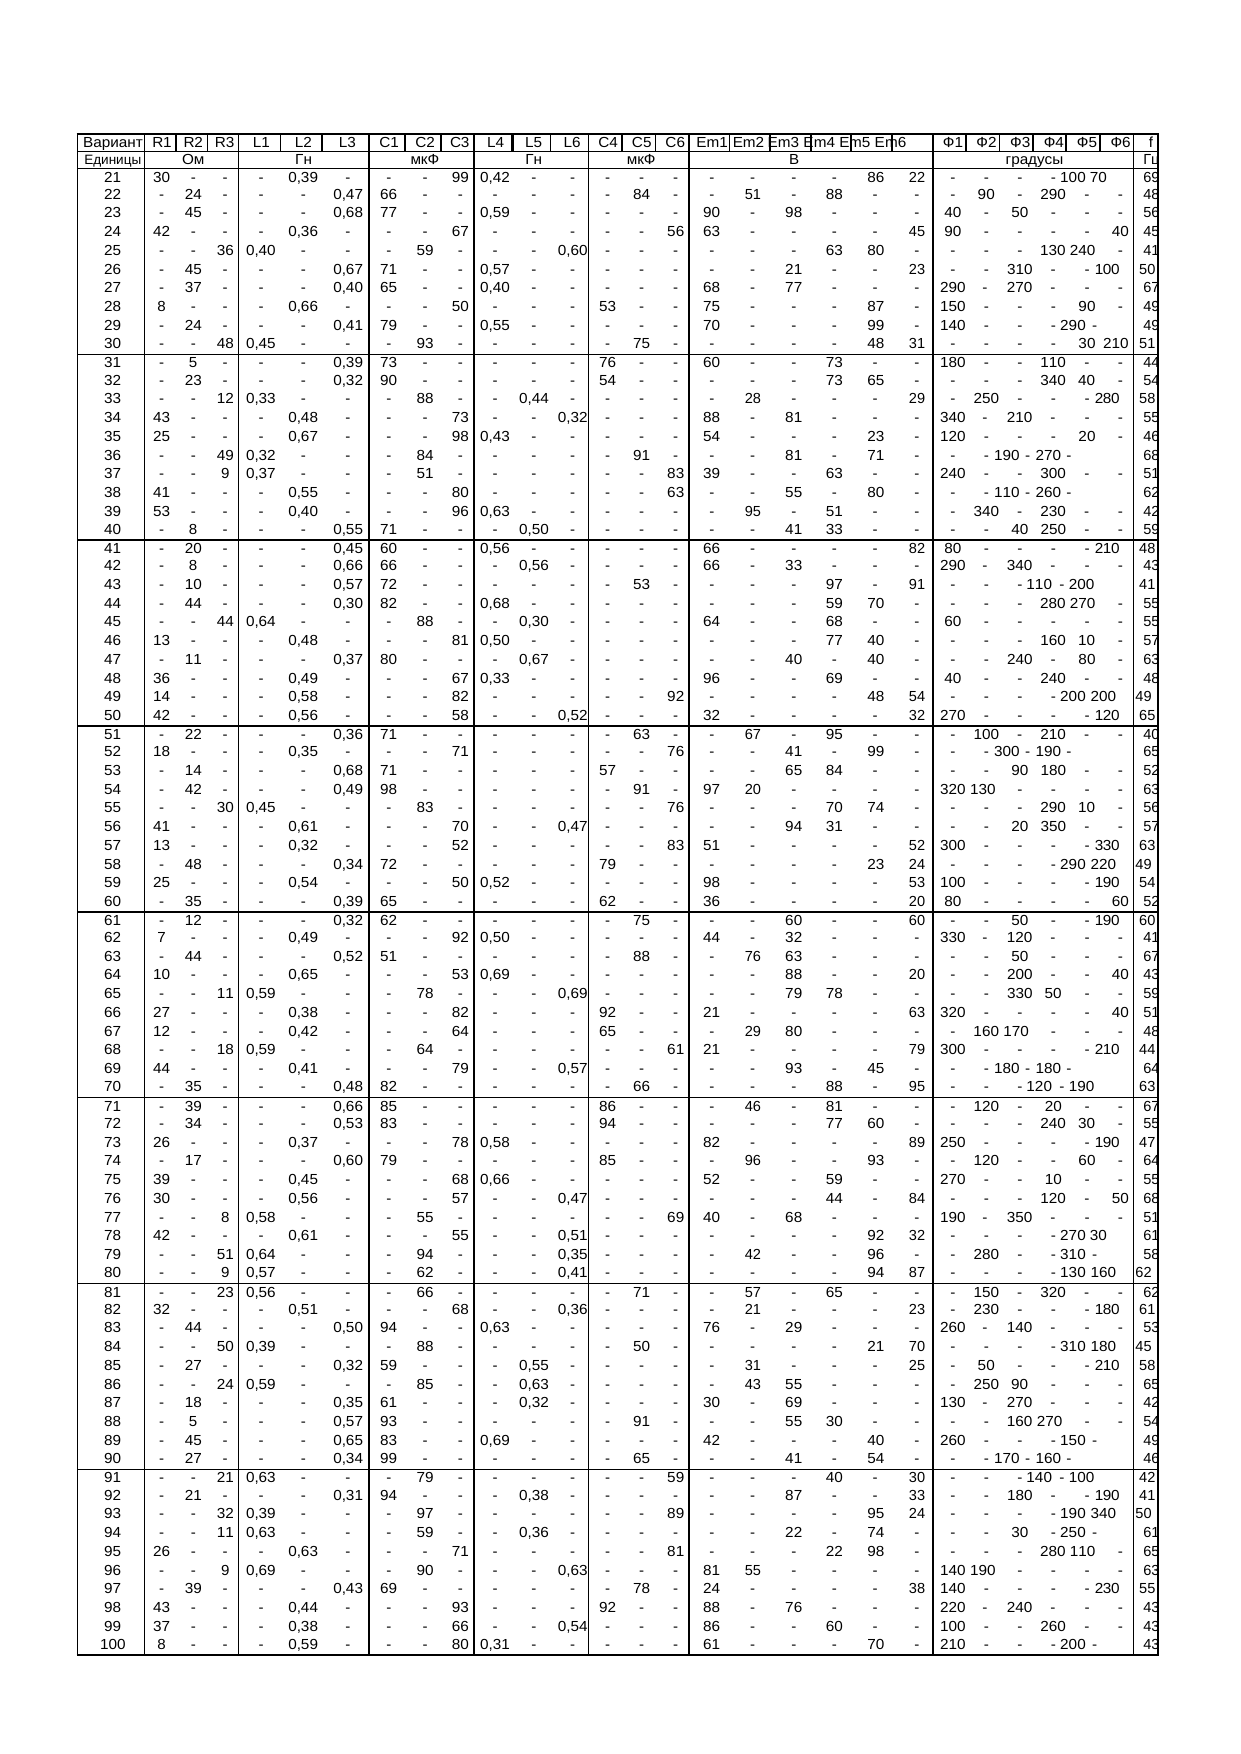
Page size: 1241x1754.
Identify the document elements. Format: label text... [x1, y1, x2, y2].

table_cell - [176, 169, 207, 186]
table_cell - [207, 781, 238, 799]
table_cell 72 [370, 576, 405, 595]
table_cell - [655, 1451, 688, 1468]
table_cell 93 [78, 1505, 144, 1524]
table_cell 21 [690, 1004, 729, 1023]
table_cell - [851, 1376, 892, 1394]
table_cell 0,55 [322, 521, 368, 539]
table_cell - [851, 670, 892, 688]
table_cell 42 [1134, 1395, 1157, 1413]
table_cell - [405, 1301, 441, 1319]
table_cell - [690, 595, 729, 613]
table_cell - [589, 409, 622, 428]
table_cell - [892, 948, 932, 967]
table_cell 55 [770, 1413, 811, 1432]
table_cell - 120 - - 60 - [934, 1153, 1133, 1171]
table_cell - [176, 874, 207, 893]
table_cell - [370, 223, 405, 242]
table_cell 12 [145, 1023, 176, 1042]
table_cell - [729, 1338, 770, 1357]
table_cell - [207, 1060, 238, 1079]
table_cell 85 [589, 1153, 622, 1171]
table_cell - [892, 1060, 932, 1079]
table_cell 54 [851, 1451, 892, 1468]
table_cell 55 [1134, 595, 1157, 613]
table_cell - [811, 298, 851, 317]
table_cell 32 [78, 371, 144, 390]
table_cell 51 [811, 503, 851, 521]
table_cell - [475, 576, 512, 595]
table_cell 23 [851, 856, 892, 874]
table_cell - [622, 1301, 655, 1319]
table_cell - [729, 1432, 770, 1451]
table_cell 0,63 [239, 1470, 280, 1487]
table_cell - - 200 - - 40 [934, 967, 1133, 985]
table_cell - [811, 781, 851, 799]
table_cell 73 [441, 409, 473, 428]
table_cell - [145, 1320, 176, 1338]
table_cell - [441, 1432, 473, 1451]
table_cell 0,59 [239, 985, 280, 1004]
table_cell - [770, 856, 811, 874]
table_cell - [622, 371, 655, 390]
table_cell - [892, 1171, 932, 1190]
table_cell - [441, 465, 473, 484]
table_cell - [370, 503, 405, 521]
table_cell 0,52 [475, 874, 512, 893]
table_cell 70 [811, 799, 851, 818]
table_cell - [207, 1079, 238, 1097]
table_cell 27 [176, 1357, 207, 1376]
table_cell 0,59 [239, 1042, 280, 1060]
table_cell - [589, 503, 622, 521]
table_cell 63 [690, 223, 729, 242]
table_cell - [690, 1246, 729, 1265]
table_cell - [513, 1451, 551, 1468]
table_cell - [551, 1171, 588, 1190]
table_cell - [655, 893, 688, 911]
table_cell - [892, 557, 932, 576]
table_cell - [322, 1338, 368, 1357]
table_cell 42 [690, 1432, 729, 1451]
table_cell - [729, 1228, 770, 1246]
table_cell 79 [405, 1470, 441, 1487]
table_cell - [690, 186, 729, 204]
table_cell - [145, 762, 176, 781]
table_cell - [811, 1505, 851, 1524]
table_cell - [322, 446, 368, 465]
table_cell - [145, 1042, 176, 1060]
table_cell 71 [622, 1284, 655, 1301]
table_cell - [589, 204, 622, 223]
table_cell - [851, 762, 892, 781]
table_cell 0,55 [513, 1357, 551, 1376]
table_cell - [322, 837, 368, 856]
table_cell - [441, 541, 473, 557]
table_cell - [811, 279, 851, 298]
table_cell 43 [78, 576, 144, 595]
table_cell - [770, 837, 811, 856]
table_cell - [322, 614, 368, 632]
table_cell - [280, 541, 322, 557]
table_cell - [513, 1115, 551, 1134]
table_cell - [441, 1487, 473, 1505]
table_cell - [513, 371, 551, 390]
table_cell - [475, 355, 512, 371]
table_cell 61 [1134, 1301, 1157, 1319]
table_cell - [622, 799, 655, 818]
table_cell - [322, 1209, 368, 1227]
table_cell - [589, 186, 622, 204]
table_cell - [280, 1284, 322, 1301]
table_cell 98 [441, 428, 473, 446]
table_cell - [280, 614, 322, 632]
table_cell 84 [811, 762, 851, 781]
table_cell - [551, 670, 588, 688]
table_cell 0,68 [322, 204, 368, 223]
table_cell 77 [370, 204, 405, 223]
table_cell - [145, 1432, 176, 1451]
table_cell 88 [78, 1413, 144, 1432]
table_cell 9 [207, 465, 238, 484]
table_cell - [892, 781, 932, 799]
table_cell 0,44 [513, 390, 551, 409]
table_cell - [811, 1301, 851, 1319]
table_cell - [892, 727, 932, 743]
table_cell 79 [770, 985, 811, 1004]
table_cell 260 - - - 150 - [934, 1432, 1133, 1451]
table_cell - [811, 1134, 851, 1152]
table_cell - [322, 409, 368, 428]
table_cell 82 [441, 1004, 473, 1023]
table_cell - [851, 707, 892, 725]
table_cell - [655, 521, 688, 539]
table_cell 40 [770, 651, 811, 670]
table_cell - [280, 651, 322, 670]
table_cell 57 [729, 1284, 770, 1301]
table_cell 59 [370, 1357, 405, 1376]
table_cell - [145, 336, 176, 353]
table_cell - [475, 390, 512, 409]
table_cell 97 [811, 576, 851, 595]
table_cell - [441, 521, 473, 539]
table_cell 59 [1134, 985, 1157, 1004]
table_cell - 160 170 - - - [934, 1023, 1133, 1042]
table_cell 270 - - - - 120 [934, 707, 1133, 725]
table_cell - [475, 799, 512, 818]
table_cell - [145, 1395, 176, 1413]
table_cell 24 [176, 186, 207, 204]
table_cell 0,59 [239, 1376, 280, 1394]
table_cell - [655, 317, 688, 336]
table_cell 44 [1134, 355, 1157, 371]
table_cell 98 [690, 874, 729, 893]
table_cell 43 [1134, 967, 1157, 985]
table_cell - [655, 1265, 688, 1283]
table_cell 49 [1134, 856, 1157, 874]
table_cell - [405, 355, 441, 371]
table_cell - [811, 1004, 851, 1023]
table_cell - [176, 1228, 207, 1246]
table_cell - [551, 503, 588, 521]
table_cell - [322, 1171, 368, 1190]
table_cell - [622, 670, 655, 688]
table_cell - [145, 279, 176, 298]
table_cell 66 [690, 541, 729, 557]
table_cell - [892, 818, 932, 837]
table_cell - [551, 484, 588, 503]
table_cell 54 [78, 781, 144, 799]
table_cell - [655, 409, 688, 428]
table_cell 33 [78, 390, 144, 409]
table_cell 47 [1134, 1134, 1157, 1152]
table_cell - [729, 169, 770, 186]
table_cell 82 [78, 1301, 144, 1319]
table_cell - [207, 204, 238, 223]
table_cell - [655, 541, 688, 557]
table_cell - [239, 576, 280, 595]
table_cell - [370, 929, 405, 948]
table_cell 60 [892, 913, 932, 929]
table_cell - [405, 1134, 441, 1152]
table_cell 25 [78, 242, 144, 261]
table_cell 36 [690, 893, 729, 911]
table_cell Гн [475, 152, 588, 168]
table_cell - [405, 1413, 441, 1432]
table_cell 63 [78, 948, 144, 967]
table_cell - [370, 707, 405, 725]
table_cell - [551, 743, 588, 762]
table_cell - [851, 727, 892, 743]
table_cell - [589, 1079, 622, 1097]
table_cell 55 [770, 484, 811, 503]
table_cell - [370, 799, 405, 818]
table_cell - [405, 557, 441, 576]
table_cell - [892, 503, 932, 521]
table_cell 63 [1134, 1079, 1157, 1097]
table_cell - [811, 484, 851, 503]
table_cell - [239, 874, 280, 893]
table_cell 64 [78, 967, 144, 985]
table_cell - [145, 1505, 176, 1524]
table_cell - [690, 1376, 729, 1394]
table_cell 99 [851, 743, 892, 762]
table_cell - [176, 967, 207, 985]
table_header Ф4 [1034, 135, 1065, 151]
table_cell 0,57 [475, 261, 512, 279]
table_cell - [892, 484, 932, 503]
table_cell - [441, 1395, 473, 1413]
table_cell 0,42 [475, 169, 512, 186]
table_cell - [513, 1023, 551, 1042]
table_cell 0,37 [322, 651, 368, 670]
table_cell - [770, 670, 811, 688]
table_cell 47 [78, 651, 144, 670]
table_cell 37 [176, 279, 207, 298]
table_cell - [690, 1079, 729, 1097]
table_cell - [622, 967, 655, 985]
table_cell - [589, 390, 622, 409]
table_cell градусы [934, 152, 1133, 168]
table_cell 67 [1134, 1098, 1157, 1115]
table_cell - [370, 1134, 405, 1152]
table_cell 0,63 [513, 1376, 551, 1394]
table_cell - [655, 874, 688, 893]
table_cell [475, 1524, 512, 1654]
table_cell - [811, 1320, 851, 1338]
table_cell - [405, 670, 441, 688]
table_cell - [589, 1190, 622, 1209]
table_cell - [655, 856, 688, 874]
table_cell 0,63 [475, 1320, 512, 1338]
table_cell - [770, 1265, 811, 1283]
table_cell - [622, 1134, 655, 1152]
table_cell 0,54 [280, 874, 322, 893]
table_cell - [551, 1395, 588, 1413]
table_cell - [851, 913, 892, 929]
table_cell 83 [655, 837, 688, 856]
table_cell 41 [78, 541, 144, 557]
table_cell - [851, 1320, 892, 1338]
table_cell - [322, 985, 368, 1004]
table_cell - [239, 1004, 280, 1023]
table_cell - 150 - 320 - - [934, 1284, 1133, 1301]
table_cell - [811, 336, 851, 353]
table_cell 83 [405, 799, 441, 818]
table_cell - [892, 651, 932, 670]
table_cell - [441, 1079, 473, 1097]
table_cell - [690, 856, 729, 874]
table_cell - [622, 557, 655, 576]
table_cell - [729, 261, 770, 279]
table_cell - [551, 317, 588, 336]
table_cell - [892, 1153, 932, 1171]
table_cell - [405, 595, 441, 613]
table_cell 0,55 [475, 317, 512, 336]
table_cell - [405, 1320, 441, 1338]
table_cell - [475, 186, 512, 204]
table_cell - [589, 541, 622, 557]
table_cell 0,39 [280, 169, 322, 186]
table_cell - [441, 985, 473, 1004]
table_cell - [551, 948, 588, 967]
table_cell 73 [78, 1134, 144, 1152]
table_cell 0,61 [280, 818, 322, 837]
table_cell 75 [78, 1171, 144, 1190]
table_cell - [851, 541, 892, 557]
table_cell - [655, 1376, 688, 1394]
table_cell 45 [176, 261, 207, 279]
table_cell - 280 - - 310 - [934, 1246, 1133, 1265]
table_cell - [622, 1171, 655, 1190]
table_cell - [145, 948, 176, 967]
table_cell - [370, 632, 405, 651]
table_cell 44 [207, 614, 238, 632]
table_cell - [322, 874, 368, 893]
table_cell 65 [1134, 1376, 1157, 1394]
table_cell 54 [1134, 874, 1157, 893]
table_cell 44 [78, 595, 144, 613]
table_cell - [770, 1284, 811, 1301]
table_cell - [729, 446, 770, 465]
table_cell - [513, 762, 551, 781]
table_cell - [176, 929, 207, 948]
table_cell 40 - 50 - - - [934, 204, 1133, 223]
table_cell - [655, 261, 688, 279]
table_cell - [280, 1338, 322, 1357]
table_cell - [729, 336, 770, 353]
table_cell - [475, 1190, 512, 1209]
table_cell 54 [892, 689, 932, 707]
table_cell - [655, 1079, 688, 1097]
table_cell 62 [405, 1265, 441, 1283]
table_cell - [551, 856, 588, 874]
table_cell - [770, 1246, 811, 1265]
table_cell - [145, 521, 176, 539]
table_cell - [207, 557, 238, 576]
table_cell - [441, 242, 473, 261]
table_cell 0,37 [239, 465, 280, 484]
table_cell - [239, 279, 280, 298]
table_cell - [589, 913, 622, 929]
table_cell - [475, 1060, 512, 1079]
table_cell 44 [145, 1060, 176, 1079]
table_cell - [145, 390, 176, 409]
table_cell 30 [145, 1190, 176, 1209]
table_cell 8 [145, 298, 176, 317]
table_cell - - 330 50 - - [934, 985, 1133, 1004]
table_cell - [690, 503, 729, 521]
table_cell - [811, 689, 851, 707]
table_cell 30 [207, 799, 238, 818]
table_cell - 250 90 - - - [934, 1376, 1133, 1394]
table_cell - [655, 576, 688, 595]
table_cell - [176, 1284, 207, 1301]
table_cell - [551, 465, 588, 484]
table_cell - [655, 503, 688, 521]
table_cell - [589, 242, 622, 261]
table_cell 98 [370, 781, 405, 799]
table_cell 0,32 [322, 1357, 368, 1376]
table_cell - [475, 1451, 512, 1468]
table_cell 55 [1134, 409, 1157, 428]
table_cell 94 [405, 1246, 441, 1265]
table_cell 48 [851, 689, 892, 707]
table_cell 18 [207, 1042, 238, 1060]
table_cell - [551, 799, 588, 818]
table_cell - [811, 541, 851, 557]
table_cell 0,47 [551, 1190, 588, 1209]
table_cell - [513, 1505, 551, 1524]
table_cell - [655, 242, 688, 261]
table_cell 93 [370, 1413, 405, 1432]
table_cell 57 [589, 762, 622, 781]
table_cell - [239, 1320, 280, 1338]
table_cell 240 - - 300 - - [934, 465, 1133, 484]
table_cell - [622, 298, 655, 317]
table_cell 0,34 [322, 856, 368, 874]
table_cell 58 [1134, 390, 1157, 409]
table_cell 75 [690, 298, 729, 317]
table_cell - [207, 1098, 238, 1115]
table_cell - [589, 632, 622, 651]
table_cell - [207, 929, 238, 948]
table_cell 0,45 [239, 799, 280, 818]
table_cell - [690, 913, 729, 929]
table_cell - [405, 261, 441, 279]
table_cell - [892, 614, 932, 632]
table_cell 68 [770, 1209, 811, 1227]
table_cell 68 [441, 1171, 473, 1190]
table_cell 92 [78, 1487, 144, 1505]
table_cell - - 180 - - 190 [934, 1487, 1133, 1505]
table_cell - [729, 1209, 770, 1227]
table_cell - [551, 1487, 588, 1505]
table_cell - [370, 428, 405, 446]
table_cell - [207, 967, 238, 985]
table_cell - [176, 1246, 207, 1265]
table_cell - [176, 1004, 207, 1023]
table_cell - [322, 298, 368, 317]
table_cell 23 [78, 204, 144, 223]
table_cell - [239, 670, 280, 688]
table_cell - [729, 576, 770, 595]
table_cell - [851, 465, 892, 484]
table_cell - [405, 1098, 441, 1115]
table_cell - [441, 1042, 473, 1060]
table_cell - [589, 727, 622, 743]
table_cell - - 180 - 180 - [934, 1060, 1133, 1079]
table_cell - [280, 1413, 322, 1432]
table_cell - [475, 1376, 512, 1394]
table_cell - [589, 261, 622, 279]
table_cell - [551, 371, 588, 390]
table_cell - [176, 818, 207, 837]
table_cell 37 [78, 465, 144, 484]
table_cell - [655, 1413, 688, 1432]
table_cell - [622, 632, 655, 651]
table_cell 44 [811, 1190, 851, 1209]
table_cell - - - - 30 210 [934, 336, 1133, 353]
table_cell 0,66 [322, 1098, 368, 1115]
table_cell 24 [892, 1505, 932, 1524]
table_cell 76 [729, 948, 770, 967]
table_cell - [622, 204, 655, 223]
table_cell - [207, 651, 238, 670]
table_cell - [475, 856, 512, 874]
table_cell 54 [690, 428, 729, 446]
table_cell - - 310 - - 100 [934, 261, 1133, 279]
table_cell - [475, 484, 512, 503]
table_cell 65 [370, 279, 405, 298]
table_cell 58 [1134, 1246, 1157, 1265]
table_cell 62 [78, 929, 144, 948]
table_cell - [207, 521, 238, 539]
table_cell 83 [655, 465, 688, 484]
table_cell 68 [441, 1301, 473, 1319]
table_cell - [513, 223, 551, 242]
table_header Вариант [78, 135, 144, 151]
table_cell - [851, 1004, 892, 1023]
table_cell 63 [770, 948, 811, 967]
table_cell 93 [770, 1060, 811, 1079]
table_cell - [851, 818, 892, 837]
table_cell - [551, 1470, 588, 1487]
table_cell - - - - 310 180 [934, 1338, 1133, 1357]
table_header Ф6 [1101, 135, 1133, 151]
table_cell - [239, 913, 280, 929]
table_cell Ом [145, 152, 238, 168]
table_cell 340 - 210 - - - [934, 409, 1133, 428]
table_cell 50 [207, 1338, 238, 1357]
table_cell - [551, 1505, 588, 1524]
table_cell 67 [441, 223, 473, 242]
table_cell - 120 - 20 - - [934, 1098, 1133, 1115]
table_cell - [370, 409, 405, 428]
table_header m4 E [812, 135, 850, 151]
table_cell - [475, 837, 512, 856]
table_cell - [207, 762, 238, 781]
table_cell 21 [770, 261, 811, 279]
table_cell - 250 - - - 280 [934, 390, 1133, 409]
table_cell - [322, 632, 368, 651]
table_cell - [145, 1487, 176, 1505]
table_cell - [475, 893, 512, 911]
table_cell - [655, 1338, 688, 1357]
table_cell - [690, 1023, 729, 1042]
table_cell 71 [370, 727, 405, 743]
table_cell 18 [145, 743, 176, 762]
table_cell - [405, 1190, 441, 1209]
table_cell - [513, 818, 551, 837]
table_cell 71 [370, 762, 405, 781]
table_cell - [441, 727, 473, 743]
table_cell 64 [441, 1023, 473, 1042]
table_cell - [690, 1265, 729, 1283]
table_cell 80 - - - - 60 [934, 893, 1133, 911]
table_cell - [655, 929, 688, 948]
table_cell 63 [892, 1004, 932, 1023]
table_cell 0,41 [280, 1060, 322, 1079]
table_cell - [892, 595, 932, 613]
table_cell - [770, 1228, 811, 1246]
table_cell - 100 - 210 - - [934, 727, 1133, 743]
table_cell - [770, 371, 811, 390]
table_cell - [589, 223, 622, 242]
table_cell - [770, 428, 811, 446]
table_cell - [322, 743, 368, 762]
table_cell - [239, 371, 280, 390]
table_cell 0,65 [322, 1432, 368, 1451]
table_cell - [207, 1451, 238, 1468]
table_cell - [770, 689, 811, 707]
table_cell - [811, 223, 851, 242]
table_cell - - - 140 - 100 [934, 1470, 1133, 1487]
table_cell 39 [176, 1098, 207, 1115]
table_cell - [207, 856, 238, 874]
table_cell - [589, 689, 622, 707]
table_cell - - - - 190 340 [934, 1505, 1133, 1524]
table_cell - [176, 503, 207, 521]
table_cell - [441, 1338, 473, 1357]
table_header Em1 [690, 135, 729, 151]
table_cell - [770, 465, 811, 484]
table_cell - [770, 1190, 811, 1209]
table_cell - [811, 446, 851, 465]
table_cell - [622, 1023, 655, 1042]
table_cell 80 [441, 484, 473, 503]
table_cell - [622, 1376, 655, 1394]
table_cell - [851, 985, 892, 1004]
table_header C2 [406, 135, 440, 151]
table_cell - [280, 279, 322, 298]
table_cell 41 [770, 521, 811, 539]
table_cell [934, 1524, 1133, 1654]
table_cell 57 [441, 1190, 473, 1209]
table_cell - [892, 1451, 932, 1468]
table_cell - [770, 893, 811, 911]
table_cell 50 [78, 707, 144, 725]
table_cell 60 [370, 541, 405, 557]
table_cell - [145, 1153, 176, 1171]
table_cell 0,58 [280, 689, 322, 707]
table_cell 50 [622, 1338, 655, 1357]
table_cell 52 [441, 837, 473, 856]
table_cell - [892, 1432, 932, 1451]
table_cell 45 [1134, 1338, 1157, 1357]
table_cell 23 [892, 1301, 932, 1319]
table_cell 80 [851, 242, 892, 261]
table_cell - [551, 929, 588, 948]
table_cell - [729, 818, 770, 837]
table_cell - [770, 1432, 811, 1451]
table_cell - [770, 576, 811, 595]
table_cell 40 [78, 521, 144, 539]
table_cell - [441, 1505, 473, 1524]
table_cell 290 - 340 - - - [934, 557, 1133, 576]
table_cell 29 [892, 390, 932, 409]
table_cell - [811, 913, 851, 929]
table_cell 58 [78, 856, 144, 874]
table_cell 20 [892, 893, 932, 911]
table_cell 50 [1134, 261, 1157, 279]
table_cell - [322, 670, 368, 688]
table_cell - [770, 727, 811, 743]
table_cell 78 [405, 985, 441, 1004]
table_cell - [176, 428, 207, 446]
table_cell 63 [1134, 781, 1157, 799]
table_cell - [145, 799, 176, 818]
table_cell Единицы [78, 152, 144, 168]
table_cell 0,32 [513, 1395, 551, 1413]
table_cell - [729, 1190, 770, 1209]
table_cell 21 [176, 1487, 207, 1505]
table_cell - [475, 1079, 512, 1097]
table_cell 53 [1134, 1320, 1157, 1338]
table_cell - [551, 1320, 588, 1338]
table_cell - [811, 651, 851, 670]
table_cell - [729, 484, 770, 503]
table_cell 79 [370, 1153, 405, 1171]
table_cell - [207, 541, 238, 557]
table_cell - [207, 837, 238, 856]
table_cell - [370, 1284, 405, 1301]
table_cell - [207, 409, 238, 428]
table_cell - [622, 521, 655, 539]
table_cell - [370, 1004, 405, 1023]
table_cell - [851, 1487, 892, 1505]
table_cell - [811, 1357, 851, 1376]
table_cell - [851, 186, 892, 204]
table_cell - [441, 186, 473, 204]
table_cell - [280, 355, 322, 371]
table_cell - [176, 1301, 207, 1319]
table_cell 59 [811, 1171, 851, 1190]
table_cell - [405, 1357, 441, 1376]
table_cell 90 [78, 1451, 144, 1468]
table_cell - [207, 1320, 238, 1338]
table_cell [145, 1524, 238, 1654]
table_cell 76 [655, 743, 688, 762]
table_cell - [145, 1413, 176, 1432]
table_cell - [729, 762, 770, 781]
table_cell - [176, 670, 207, 688]
table_cell - [145, 317, 176, 336]
table_cell 30 [892, 1470, 932, 1487]
table_cell - [811, 1060, 851, 1079]
table_cell 75 [622, 913, 655, 929]
table_cell - [690, 484, 729, 503]
table_cell 40 [851, 1432, 892, 1451]
table_cell - [280, 1320, 322, 1338]
table_cell - [690, 1060, 729, 1079]
table_cell 88 [770, 967, 811, 985]
table_cell - [851, 614, 892, 632]
table_cell - [729, 913, 770, 929]
table_cell - [441, 1320, 473, 1338]
table_cell 77 [811, 632, 851, 651]
table_cell - [770, 1153, 811, 1171]
table_cell - [851, 1357, 892, 1376]
table_cell - [370, 1228, 405, 1246]
table_cell - [622, 1098, 655, 1115]
table_cell - [176, 985, 207, 1004]
table_cell - [622, 1505, 655, 1524]
table_cell 0,32 [322, 913, 368, 929]
table_cell - [851, 503, 892, 521]
table_cell 7 [145, 929, 176, 948]
table_cell - [589, 1487, 622, 1505]
table_cell - [729, 371, 770, 390]
table_cell - [690, 632, 729, 651]
table_cell 71 [78, 1098, 144, 1115]
table_cell - [851, 893, 892, 911]
table_cell - [280, 261, 322, 279]
table_cell - [370, 1209, 405, 1227]
table_cell 0,56 [513, 557, 551, 576]
table_cell - [513, 1413, 551, 1432]
table_cell 49 [78, 689, 144, 707]
table_cell 46 [1134, 428, 1157, 446]
table_cell 62 [1134, 484, 1157, 503]
table_cell 0,32 [239, 446, 280, 465]
table_cell 0,39 [239, 1338, 280, 1357]
table_cell - [145, 893, 176, 911]
table_cell - [690, 336, 729, 353]
table_cell 66 [405, 1284, 441, 1301]
table_cell - [280, 390, 322, 409]
table_cell - [207, 1153, 238, 1171]
table_cell 60 [1134, 913, 1157, 929]
table_cell - [280, 465, 322, 484]
table_cell 83 [370, 1115, 405, 1134]
table_cell 0,36 [322, 727, 368, 743]
table_cell - [441, 279, 473, 298]
table_cell 66 [78, 1004, 144, 1023]
table_cell - [811, 317, 851, 336]
table_cell - [405, 929, 441, 948]
table_cell - [405, 521, 441, 539]
table_cell 0,69 [551, 985, 588, 1004]
table_cell - [892, 929, 932, 948]
table_cell 30 [811, 1413, 851, 1432]
table_cell 0,68 [475, 595, 512, 613]
table_cell - [622, 279, 655, 298]
table_cell - [729, 985, 770, 1004]
table_cell - [655, 1023, 688, 1042]
table_cell - [239, 1413, 280, 1432]
table_cell 51 [405, 465, 441, 484]
table_cell - [441, 1357, 473, 1376]
table_cell - [475, 913, 512, 929]
table_cell 8 [207, 1209, 238, 1227]
table_cell - [811, 1023, 851, 1042]
table_cell - [145, 1209, 176, 1227]
table_cell - [145, 1098, 176, 1115]
table_cell - [851, 1190, 892, 1209]
table_cell - [280, 1470, 322, 1487]
table_cell 45 [1134, 223, 1157, 242]
table_cell - [770, 390, 811, 409]
table_cell - [811, 948, 851, 967]
table_cell - [475, 1004, 512, 1023]
table_cell - [441, 893, 473, 911]
table_cell 85 [78, 1357, 144, 1376]
table_cell - [176, 409, 207, 428]
table_cell - [405, 1153, 441, 1171]
table_cell - [441, 1209, 473, 1227]
table_cell 0,32 [280, 837, 322, 856]
table_cell - [176, 1134, 207, 1152]
table_cell - [655, 1228, 688, 1246]
table_cell 32 [892, 707, 932, 725]
table_cell - [690, 1470, 729, 1487]
table_cell 51 [78, 727, 144, 743]
table_cell - [811, 837, 851, 856]
table_cell 14 [145, 689, 176, 707]
table_cell - [207, 1004, 238, 1023]
table_cell - [690, 1228, 729, 1246]
table_cell 30 [690, 1395, 729, 1413]
table_cell - [513, 186, 551, 204]
table_cell - [622, 874, 655, 893]
table_cell 50 [441, 298, 473, 317]
table_cell 52 [78, 743, 144, 762]
table_cell - [622, 1190, 655, 1209]
table_cell - [622, 837, 655, 856]
table_cell - [280, 371, 322, 390]
table_cell 0,56 [280, 1190, 322, 1209]
table_cell - [551, 967, 588, 985]
table_cell 73 [811, 355, 851, 371]
table_cell - [513, 242, 551, 261]
table_cell 99 [370, 1451, 405, 1468]
table_cell - [239, 837, 280, 856]
table_cell - [729, 1004, 770, 1023]
table_cell - [475, 409, 512, 428]
table_cell 29 [770, 1320, 811, 1338]
table_cell - [176, 1505, 207, 1524]
table_cell 0,47 [551, 818, 588, 837]
table_cell - [145, 446, 176, 465]
table_cell 0,66 [280, 298, 322, 317]
table_cell - [207, 632, 238, 651]
table_cell - [145, 355, 176, 371]
table_cell - [690, 261, 729, 279]
table_cell - [690, 1190, 729, 1209]
table_cell 40 [851, 632, 892, 651]
table_cell - [589, 929, 622, 948]
table_cell - [690, 799, 729, 818]
table_cell 81 [811, 1098, 851, 1115]
table_cell - [655, 1060, 688, 1079]
table_cell 42 [1134, 1470, 1157, 1487]
table_cell - [513, 1301, 551, 1319]
table_cell - [851, 1470, 892, 1487]
table_cell - [589, 985, 622, 1004]
table_cell - [322, 503, 368, 521]
table_cell - [207, 298, 238, 317]
table_cell 49 [207, 446, 238, 465]
table_cell 72 [78, 1115, 144, 1134]
table_cell - [145, 541, 176, 557]
table_cell - [370, 1338, 405, 1357]
table_cell - [239, 1451, 280, 1468]
table_cell - [239, 503, 280, 521]
table_cell - [207, 223, 238, 242]
table_cell - [851, 355, 892, 371]
table_cell 0,65 [280, 967, 322, 985]
table_cell 93 [405, 336, 441, 353]
table_cell - [513, 595, 551, 613]
table_cell 0,49 [322, 781, 368, 799]
table_cell - [655, 1134, 688, 1152]
table_cell - [770, 336, 811, 353]
table_cell - [207, 169, 238, 186]
table_cell - [513, 799, 551, 818]
table_cell - [892, 242, 932, 261]
table_cell - [622, 1432, 655, 1451]
table_cell - [405, 632, 441, 651]
table_cell 0,64 [239, 1246, 280, 1265]
table_cell - [176, 390, 207, 409]
table_cell - [892, 985, 932, 1004]
table_header Em3 E [771, 135, 810, 151]
table_cell - [207, 670, 238, 688]
table_cell 38 [78, 484, 144, 503]
table_cell 0,36 [280, 223, 322, 242]
table_cell 94 [78, 1524, 144, 1543]
table_cell 53 [892, 874, 932, 893]
table_cell 80 [851, 484, 892, 503]
table_cell - [207, 1171, 238, 1190]
table_cell 0,57 [239, 1265, 280, 1283]
table_cell 59 [78, 874, 144, 893]
table_cell 94 [851, 1265, 892, 1283]
table_cell 56 [78, 818, 144, 837]
table_cell - - - 120 - 190 [934, 1079, 1133, 1097]
table_cell - [655, 1357, 688, 1376]
table_cell - [239, 1487, 280, 1505]
table_header m5 E [852, 135, 891, 151]
table_cell - [207, 428, 238, 446]
table_cell - [322, 242, 368, 261]
table_cell - [622, 856, 655, 874]
table_cell - [441, 1284, 473, 1301]
table_cell - [551, 1432, 588, 1451]
table_cell - [551, 1376, 588, 1394]
table_cell - [280, 856, 322, 874]
table_cell - [729, 1470, 770, 1487]
table_cell - [811, 1432, 851, 1451]
table_cell - [176, 1470, 207, 1487]
table_cell - [589, 484, 622, 503]
table_cell - [475, 336, 512, 353]
table_cell - [551, 279, 588, 298]
table_cell - [851, 1171, 892, 1190]
table_cell - - - 120 - 50 [934, 1190, 1133, 1209]
table_cell 0,33 [239, 390, 280, 409]
table_cell - [441, 446, 473, 465]
table_cell - [207, 1395, 238, 1413]
table_cell 0,68 [322, 762, 368, 781]
table_cell - [239, 948, 280, 967]
table_cell - [405, 893, 441, 911]
table_cell - [770, 1079, 811, 1097]
table_cell 60 [770, 913, 811, 929]
table_cell 52 [690, 1171, 729, 1190]
table_cell 0,31 [322, 1487, 368, 1505]
table_cell 0,63 [475, 503, 512, 521]
table_cell 150 - - - 90 - [934, 298, 1133, 317]
table_cell - [513, 409, 551, 428]
table_cell - [589, 595, 622, 613]
table_cell - [655, 1246, 688, 1265]
table_cell - - 110 - 260 - [934, 484, 1133, 503]
table_cell 22 [78, 186, 144, 204]
table_cell 59 [405, 242, 441, 261]
table_header L6 [551, 135, 588, 151]
table_cell 23 [207, 1284, 238, 1301]
table_cell 46 [729, 1098, 770, 1115]
table_cell 60 - - - - - [934, 614, 1133, 632]
table_cell - [176, 799, 207, 818]
table_cell 80 [78, 1265, 144, 1283]
table_cell - [551, 762, 588, 781]
table_header C6 [656, 135, 688, 151]
table_cell 90 [370, 371, 405, 390]
table_cell - [441, 336, 473, 353]
table_cell - [405, 1023, 441, 1042]
table_cell - [655, 651, 688, 670]
table_cell - [770, 1115, 811, 1134]
table_cell - [280, 595, 322, 613]
table_cell - [690, 390, 729, 409]
table_cell - [405, 409, 441, 428]
table_cell - [811, 929, 851, 948]
table_cell - [690, 1284, 729, 1301]
table_cell - [405, 204, 441, 223]
table_cell 13 [145, 632, 176, 651]
table_cell 0,37 [280, 1134, 322, 1152]
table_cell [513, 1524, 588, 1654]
table_cell - [370, 1265, 405, 1283]
table_cell - [551, 632, 588, 651]
table_cell - [729, 967, 770, 985]
table_cell 0,41 [551, 1265, 588, 1283]
table_cell - [690, 967, 729, 985]
table_cell 95 [851, 1505, 892, 1524]
table_cell 42 [1134, 503, 1157, 521]
table_cell - [729, 223, 770, 242]
table_cell 23 [851, 428, 892, 446]
table_cell - [770, 186, 811, 204]
table_cell - [207, 355, 238, 371]
table_cell 0,61 [280, 1228, 322, 1246]
table_cell - [475, 1357, 512, 1376]
table_cell 0,35 [322, 1395, 368, 1413]
table_cell - [589, 1320, 622, 1338]
table_cell 55 [1134, 1171, 1157, 1190]
table_cell - [655, 1115, 688, 1134]
table_cell - [405, 727, 441, 743]
table_cell 21 [729, 1301, 770, 1319]
table_cell - [405, 856, 441, 874]
table_cell - [551, 1115, 588, 1134]
table_cell - [475, 446, 512, 465]
table_cell - [655, 390, 688, 409]
table_cell - [475, 1301, 512, 1319]
table_cell - [370, 465, 405, 484]
table_cell 45 [78, 614, 144, 632]
table_cell - [145, 856, 176, 874]
table_cell - [892, 186, 932, 204]
table_cell 93 [851, 1153, 892, 1171]
table_cell - [622, 223, 655, 242]
table_cell - [551, 1098, 588, 1115]
table_cell - [622, 261, 655, 279]
table_cell - [475, 465, 512, 484]
table_cell - [589, 1134, 622, 1152]
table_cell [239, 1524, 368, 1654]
table_cell 76 [655, 799, 688, 818]
table_cell - [239, 409, 280, 428]
table_cell 68 [690, 279, 729, 298]
table_cell 65 [851, 371, 892, 390]
table_cell 87 [851, 298, 892, 317]
table_cell - [405, 503, 441, 521]
table_cell - [892, 1284, 932, 1301]
table_cell - [370, 1023, 405, 1042]
table_cell 62 [589, 893, 622, 911]
table_cell 17 [176, 1153, 207, 1171]
table_cell 97 [405, 1505, 441, 1524]
table_cell - [475, 1338, 512, 1357]
table_cell - [892, 1246, 932, 1265]
table_cell - [851, 261, 892, 279]
table_cell - [370, 336, 405, 353]
table_cell - [811, 390, 851, 409]
table_cell 44 [1134, 1042, 1157, 1060]
table_cell 26 [145, 1134, 176, 1152]
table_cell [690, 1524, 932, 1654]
table_cell 96 [851, 1246, 892, 1265]
table_cell - [405, 689, 441, 707]
table_cell 69 [655, 1209, 688, 1227]
table_cell - [551, 541, 588, 557]
table_cell 0,51 [280, 1301, 322, 1319]
table_cell - - 20 350 - - [934, 818, 1133, 837]
table_cell - [551, 557, 588, 576]
table_cell - [280, 762, 322, 781]
table_cell 0,67 [513, 651, 551, 670]
table_cell - [207, 186, 238, 204]
table_cell 87 [892, 1265, 932, 1283]
table_cell 92 [851, 1228, 892, 1246]
table_cell - - 240 - 80 - [934, 651, 1133, 670]
table_cell - [851, 223, 892, 242]
table_cell 64 [1134, 1060, 1157, 1079]
table_cell 0,43 [475, 428, 512, 446]
table_cell - [811, 1338, 851, 1357]
table_cell - [851, 874, 892, 893]
table_cell - [441, 1098, 473, 1115]
table_cell - [207, 1487, 238, 1505]
table_cell - [729, 279, 770, 298]
table_cell 28 [78, 298, 144, 317]
table_cell - [589, 169, 622, 186]
table_cell - [589, 967, 622, 985]
table_cell - [729, 204, 770, 223]
table_cell 10 [145, 967, 176, 985]
table_cell - [655, 670, 688, 688]
table_cell - [280, 521, 322, 539]
table_cell - [622, 428, 655, 446]
table_header Ф2 [967, 135, 999, 151]
table_cell 33 [892, 1487, 932, 1505]
table_cell - [811, 1153, 851, 1171]
table_cell - [551, 595, 588, 613]
table_cell - [589, 446, 622, 465]
table_cell - [441, 1413, 473, 1432]
table_cell - [145, 1338, 176, 1357]
table_cell - [280, 1153, 322, 1171]
table_cell 51 [690, 837, 729, 856]
table_cell - [239, 1190, 280, 1209]
table_cell - [145, 1079, 176, 1097]
table_cell - [176, 242, 207, 261]
table_cell - [322, 428, 368, 446]
table_cell - [475, 1115, 512, 1134]
table_cell - [405, 743, 441, 762]
table_cell - [370, 670, 405, 688]
table_cell 48 [176, 856, 207, 874]
table_cell 48 [1134, 1023, 1157, 1042]
table_cell 55 [405, 1209, 441, 1227]
table_cell - [441, 913, 473, 929]
table_cell - [622, 1115, 655, 1134]
table_cell - [239, 1432, 280, 1451]
table_cell - [405, 576, 441, 595]
table_cell - [513, 967, 551, 985]
table_cell - [280, 1209, 322, 1227]
table_cell - [551, 355, 588, 371]
table_cell - [729, 465, 770, 484]
table_cell - [655, 279, 688, 298]
table_cell - [690, 689, 729, 707]
table_cell - [441, 371, 473, 390]
table_cell 42 [145, 1228, 176, 1246]
table_cell 0,40 [239, 242, 280, 261]
table_cell 65 [811, 1284, 851, 1301]
table_cell 33 [811, 521, 851, 539]
table_cell 64 [690, 614, 729, 632]
table_cell 61 [370, 1395, 405, 1413]
table_cell - [729, 670, 770, 688]
table_cell 0,56 [475, 541, 512, 557]
table_cell 23 [176, 371, 207, 390]
table_cell - [551, 781, 588, 799]
table_cell 66 [370, 186, 405, 204]
table_cell - [811, 557, 851, 576]
table_cell 10 [176, 576, 207, 595]
table_cell 99 [441, 169, 473, 186]
table_cell - [405, 837, 441, 856]
table_cell - [322, 689, 368, 707]
table_cell - [513, 336, 551, 353]
table_cell - [770, 632, 811, 651]
table_cell - [207, 1190, 238, 1209]
table_cell 65 [589, 1023, 622, 1042]
table_cell 63 [811, 465, 851, 484]
table_cell 40 [690, 1209, 729, 1227]
table_cell - [655, 1320, 688, 1338]
table_cell - [729, 1171, 770, 1190]
table_cell - [280, 1451, 322, 1468]
table_cell - [622, 1209, 655, 1227]
table_cell - [851, 1301, 892, 1319]
table_cell - [239, 298, 280, 317]
table_cell 62 [1134, 1284, 1157, 1301]
table_cell - [513, 1098, 551, 1115]
table_cell - [729, 1042, 770, 1060]
table_cell - [811, 409, 851, 428]
table_cell 49 [1134, 298, 1157, 317]
table_cell 62 [370, 913, 405, 929]
table_cell 51 [729, 186, 770, 204]
table_cell - [655, 1153, 688, 1171]
table_cell 67 [441, 670, 473, 688]
table_cell - [622, 929, 655, 948]
table_cell - [441, 355, 473, 371]
table_cell - [405, 1079, 441, 1097]
table_cell 55 [1134, 614, 1157, 632]
table_cell - [589, 1301, 622, 1319]
table_cell - [770, 1134, 811, 1152]
table_cell 76 [78, 1190, 144, 1209]
table_cell 68 [811, 614, 851, 632]
table_cell 0,66 [322, 557, 368, 576]
table_cell - [513, 1134, 551, 1152]
table_cell 0,42 [280, 1023, 322, 1042]
table_cell - [551, 223, 588, 242]
table_cell - [589, 1265, 622, 1283]
table_cell 79 [892, 1042, 932, 1060]
table_cell - [770, 223, 811, 242]
table_cell Гн [239, 152, 368, 168]
table_cell 98 [770, 204, 811, 223]
table_cell - [622, 985, 655, 1004]
table_cell - [280, 242, 322, 261]
table_cell 88 [405, 1338, 441, 1357]
table_cell - [655, 948, 688, 967]
table_cell 42 [78, 557, 144, 576]
table_cell - [207, 1023, 238, 1042]
table_cell - [690, 948, 729, 967]
table_cell - [589, 1060, 622, 1079]
table_cell - [655, 707, 688, 725]
table_cell - [370, 1190, 405, 1209]
table_cell - [851, 279, 892, 298]
table_cell 95 [811, 727, 851, 743]
table_cell 54 [1134, 371, 1157, 390]
table_cell - [690, 1338, 729, 1357]
table_cell 330 - 120 - - - [934, 929, 1133, 948]
table_cell - [322, 223, 368, 242]
table_cell 39 [690, 465, 729, 484]
table_cell - [589, 336, 622, 353]
table_cell 34 [78, 409, 144, 428]
table_cell - [770, 614, 811, 632]
table_cell - [280, 1376, 322, 1394]
table_cell - [475, 727, 512, 743]
table_cell - [851, 521, 892, 539]
table_cell - [892, 465, 932, 484]
table_cell - [622, 1246, 655, 1265]
table_cell - [589, 1171, 622, 1190]
table_cell 40 [811, 1470, 851, 1487]
table_cell - [729, 614, 770, 632]
table_cell - [513, 1190, 551, 1209]
table_cell - [322, 1023, 368, 1042]
table_cell 70 [851, 595, 892, 613]
table_cell - [239, 261, 280, 279]
table_cell 61 [655, 1042, 688, 1060]
table_cell 77 [78, 1209, 144, 1227]
table_cell 32 [690, 707, 729, 725]
table_cell 0,49 [280, 929, 322, 948]
table_cell - [145, 985, 176, 1004]
table_cell - [239, 1153, 280, 1171]
table_cell 73 [811, 371, 851, 390]
table_cell - [475, 557, 512, 576]
table_cell - - 50 - - 190 [934, 913, 1133, 929]
table_cell 39 [78, 503, 144, 521]
table_cell - [892, 670, 932, 688]
table_cell 55 [770, 1376, 811, 1394]
table_cell 94 [370, 1487, 405, 1505]
table_cell - - 50 - - - [934, 948, 1133, 967]
table_cell - [770, 707, 811, 725]
table_cell - [441, 576, 473, 595]
table_cell - [322, 967, 368, 985]
table_cell - [405, 781, 441, 799]
table_cell 0,39 [322, 355, 368, 371]
table_header R2 [177, 135, 207, 151]
table_cell 28 [729, 390, 770, 409]
table_cell 0,50 [475, 632, 512, 651]
table_cell - [322, 336, 368, 353]
table_cell 82 [892, 541, 932, 557]
table_cell - [239, 929, 280, 948]
table_cell - [280, 557, 322, 576]
table_cell - - - - 290 220 [934, 856, 1133, 874]
table_cell - [851, 1079, 892, 1097]
table_cell - [589, 799, 622, 818]
table_cell - [322, 1470, 368, 1487]
table_cell - [655, 595, 688, 613]
table_cell 29 [729, 1023, 770, 1042]
table_cell - [589, 465, 622, 484]
table_cell - [770, 1301, 811, 1319]
table_cell - [322, 1060, 368, 1079]
table_cell 67 [729, 727, 770, 743]
table_cell - [322, 818, 368, 837]
table_cell - [239, 1060, 280, 1079]
table_cell - [622, 390, 655, 409]
table_cell - [729, 1320, 770, 1338]
table_cell 41 [145, 484, 176, 503]
table_cell - [405, 1451, 441, 1468]
table_cell - [176, 1190, 207, 1209]
table_cell 55 [441, 1228, 473, 1246]
table_cell 35 [78, 428, 144, 446]
table_cell - [622, 893, 655, 911]
table_cell - [513, 298, 551, 317]
table_cell 36 [145, 670, 176, 688]
table_cell 81 [770, 446, 811, 465]
table_cell - [176, 465, 207, 484]
table_header C1 [370, 135, 404, 151]
table_cell - [475, 651, 512, 670]
table_cell 82 [370, 1079, 405, 1097]
table_cell - [622, 169, 655, 186]
table_cell - [207, 893, 238, 911]
table_cell - [207, 874, 238, 893]
table_cell 40 - - 240 - - [934, 670, 1133, 688]
table_cell - [892, 317, 932, 336]
table_cell - [770, 1505, 811, 1524]
table_cell - [892, 1023, 932, 1042]
table_cell 66 [370, 557, 405, 576]
table_cell - [729, 707, 770, 725]
table_cell - [405, 371, 441, 390]
table_cell - [690, 1451, 729, 1468]
table_cell 14 [176, 762, 207, 781]
table_cell 87 [78, 1395, 144, 1413]
table_cell 79 [589, 856, 622, 874]
table_cell 320 130 - - - - [934, 781, 1133, 799]
table_cell 53 [622, 576, 655, 595]
table_cell 60 [78, 893, 144, 911]
table_cell - [551, 1209, 588, 1227]
table_cell 0,69 [475, 967, 512, 985]
table_cell - [441, 1246, 473, 1265]
table_cell - - - 160 10 - [934, 632, 1133, 651]
table_cell - [729, 521, 770, 539]
table_cell 5 [176, 355, 207, 371]
table_cell - [145, 576, 176, 595]
table_cell 71 [441, 743, 473, 762]
table_cell 32 [770, 929, 811, 948]
table_cell - [280, 446, 322, 465]
table_cell - [239, 689, 280, 707]
table_cell - [280, 186, 322, 204]
table_cell - [770, 242, 811, 261]
table_cell - [622, 689, 655, 707]
table_cell - [322, 484, 368, 503]
table_cell - [239, 651, 280, 670]
table_cell - [851, 1395, 892, 1413]
table_cell 65 [622, 1451, 655, 1468]
table_cell - [551, 651, 588, 670]
table_cell 0,39 [322, 893, 368, 911]
table_cell - [892, 1115, 932, 1134]
table_cell - [770, 1357, 811, 1376]
table_cell - [892, 1320, 932, 1338]
table_cell 0,66 [475, 1171, 512, 1190]
table_cell 63 [811, 242, 851, 261]
table_cell - [622, 1042, 655, 1060]
table_cell - [513, 893, 551, 911]
table_cell - [239, 169, 280, 186]
table_cell - [513, 484, 551, 503]
table_cell - [729, 1134, 770, 1152]
table_cell - [207, 1413, 238, 1432]
table_cell - [145, 465, 176, 484]
table_cell 46 [78, 632, 144, 651]
table_cell - [892, 632, 932, 651]
table_cell - [370, 484, 405, 503]
table_cell 61 [78, 913, 144, 929]
table_cell 74 [851, 799, 892, 818]
table_cell 0,40 [280, 503, 322, 521]
table_cell - [280, 1432, 322, 1451]
table_cell - [811, 261, 851, 279]
table_cell 66 [690, 557, 729, 576]
table_cell - [655, 1432, 688, 1451]
table_cell 180 - - 110 - - [934, 355, 1133, 371]
table_cell 54 [589, 371, 622, 390]
table_cell - [513, 1228, 551, 1246]
table_cell - [405, 428, 441, 446]
table_cell 94 [370, 1320, 405, 1338]
table_cell - [622, 409, 655, 428]
table_cell 23 [892, 261, 932, 279]
table_cell - [405, 279, 441, 298]
table_cell - [280, 893, 322, 911]
table_cell - [370, 689, 405, 707]
table_cell - - - 130 240 - [934, 242, 1133, 261]
table_cell 11 [207, 985, 238, 1004]
table_cell 57 [1134, 632, 1157, 651]
table_cell 69 [811, 670, 851, 688]
table_cell - [622, 1060, 655, 1079]
table_cell - [811, 967, 851, 985]
table_cell - [589, 670, 622, 688]
table_cell 31 [78, 355, 144, 371]
table_cell - [475, 242, 512, 261]
table_cell - [322, 707, 368, 725]
table_cell - [176, 707, 207, 725]
table_cell - [239, 1357, 280, 1376]
table_cell 78 [78, 1228, 144, 1246]
table_cell 84 [892, 1190, 932, 1209]
table_cell - 230 - - - 180 [934, 1301, 1133, 1319]
table_cell 88 [811, 1079, 851, 1097]
table_cell - [551, 913, 588, 929]
table_cell - [405, 818, 441, 837]
table_cell 0,51 [551, 1228, 588, 1246]
table_cell - [851, 1023, 892, 1042]
table_cell - [589, 521, 622, 539]
table_cell - [770, 1098, 811, 1115]
table_cell 0,40 [475, 279, 512, 298]
table_cell - [513, 948, 551, 967]
table_cell - [513, 1060, 551, 1079]
table_cell - [655, 781, 688, 799]
table_cell - [441, 390, 473, 409]
table_cell 56 [1134, 799, 1157, 818]
table_cell - [589, 1432, 622, 1451]
table_cell 82 [690, 1134, 729, 1152]
table_cell 0,34 [322, 1451, 368, 1468]
table_cell - [370, 1171, 405, 1190]
table_cell - [851, 557, 892, 576]
table_cell - [589, 1395, 622, 1413]
table_cell - [551, 186, 588, 204]
table_cell - [239, 541, 280, 557]
table_cell 25 [892, 1357, 932, 1376]
table_cell - [729, 1451, 770, 1468]
table_cell - [475, 1470, 512, 1487]
table_cell 31 [811, 818, 851, 837]
table_cell 0,45 [280, 1171, 322, 1190]
table_cell - [176, 1338, 207, 1357]
table_cell - [851, 781, 892, 799]
table_cell 64 [1134, 1153, 1157, 1171]
table_cell - [145, 1451, 176, 1468]
table_cell - [405, 762, 441, 781]
table_cell - [207, 595, 238, 613]
table_cell - [551, 336, 588, 353]
table_cell - [280, 727, 322, 743]
table_cell - [622, 651, 655, 670]
table_cell - [851, 204, 892, 223]
table_cell - [145, 651, 176, 670]
table_cell - [551, 1079, 588, 1097]
table_cell 0,60 [551, 242, 588, 261]
table_cell 39 [145, 1171, 176, 1190]
table_cell - [239, 967, 280, 985]
table_cell - [892, 1413, 932, 1432]
table_cell - [892, 1098, 932, 1115]
table_cell - [405, 186, 441, 204]
table_cell 79 [441, 1060, 473, 1079]
table_cell - [690, 762, 729, 781]
table_cell - [370, 1042, 405, 1060]
table_cell - [770, 1004, 811, 1023]
table_cell 40 [1134, 727, 1157, 743]
table_cell - [622, 1320, 655, 1338]
table_cell - [851, 1098, 892, 1115]
table_cell - [851, 409, 892, 428]
table_cell 32 [145, 1301, 176, 1319]
table_cell 61 [1134, 1228, 1157, 1246]
table_cell - [770, 169, 811, 186]
table_cell - [892, 1395, 932, 1413]
table_cell - [551, 874, 588, 893]
table_cell мкФ [370, 152, 473, 168]
table_cell - [475, 1246, 512, 1265]
table_cell - [811, 893, 851, 911]
table_cell 48 [1134, 186, 1157, 204]
table_cell 53 [145, 503, 176, 521]
table_cell 59 [1134, 521, 1157, 539]
table_cell 63 [1134, 651, 1157, 670]
table_cell - [145, 913, 176, 929]
table_cell - [622, 1153, 655, 1171]
table_cell - [239, 223, 280, 242]
table_cell - [622, 1265, 655, 1283]
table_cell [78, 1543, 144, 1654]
table_cell 63 [622, 727, 655, 743]
table_cell - [770, 355, 811, 371]
table_cell - [690, 727, 729, 743]
table_cell - [622, 762, 655, 781]
table_cell - [513, 727, 551, 743]
table_cell - [770, 1338, 811, 1357]
table_cell - [655, 967, 688, 985]
table_cell - [589, 1228, 622, 1246]
table_cell - - - - 100 70 [934, 169, 1133, 186]
table_cell 45 [851, 1060, 892, 1079]
table_cell - [811, 1451, 851, 1468]
table_cell - [475, 1228, 512, 1246]
table_cell - [513, 317, 551, 336]
table_cell - [322, 1376, 368, 1394]
table_cell - [370, 614, 405, 632]
table_cell - - 190 - 270 - [934, 446, 1133, 465]
table_cell - [729, 1115, 770, 1134]
table_cell - [475, 689, 512, 707]
table_cell - [370, 298, 405, 317]
table_cell - [405, 223, 441, 242]
table_cell - [239, 762, 280, 781]
table_cell - [622, 595, 655, 613]
table_cell 89 [655, 1505, 688, 1524]
table_cell - [513, 689, 551, 707]
table_cell - [405, 1171, 441, 1190]
table_cell 51 [1134, 1209, 1157, 1227]
table_cell - [207, 503, 238, 521]
table_cell 91 [892, 576, 932, 595]
table_cell - [475, 707, 512, 725]
table_cell 88 [405, 390, 441, 409]
table_cell мкФ [589, 152, 688, 168]
table_cell 96 [441, 503, 473, 521]
table_cell 67 [78, 1023, 144, 1042]
table_cell 36 [207, 242, 238, 261]
table_cell 250 - - - - 190 [934, 1134, 1133, 1152]
table_cell 0,45 [322, 541, 368, 557]
table_cell - [513, 446, 551, 465]
table_cell - [690, 1098, 729, 1115]
table_cell - [207, 1134, 238, 1152]
table_cell - [655, 762, 688, 781]
table_cell 49 [1134, 689, 1157, 707]
table_cell - [811, 707, 851, 725]
table_cell - [370, 1301, 405, 1319]
table_cell 26 [78, 261, 144, 279]
table_cell - [239, 1395, 280, 1413]
table_cell - [176, 223, 207, 242]
table_cell - [145, 727, 176, 743]
table_cell - [441, 781, 473, 799]
table_cell 41 [145, 818, 176, 837]
table_cell - [475, 781, 512, 799]
table_cell 9 [207, 1265, 238, 1283]
table_cell - [513, 1004, 551, 1023]
table_cell 0,59 [475, 204, 512, 223]
table_cell 51 [1134, 1004, 1157, 1023]
table_cell 25 [145, 428, 176, 446]
table_cell - - 300 - 190 - [934, 743, 1133, 762]
table_cell - [589, 818, 622, 837]
table_cell 32 [892, 1228, 932, 1246]
table_cell - [589, 1451, 622, 1468]
table_cell - [770, 781, 811, 799]
table_cell 31 [892, 336, 932, 353]
table_cell - [770, 1171, 811, 1190]
table_cell - [622, 614, 655, 632]
table_cell 65 [770, 762, 811, 781]
table_cell - [280, 204, 322, 223]
table_cell - [811, 204, 851, 223]
table_cell - [145, 242, 176, 261]
table_cell 44 [176, 948, 207, 967]
table_cell - [207, 1228, 238, 1246]
table_cell - [892, 428, 932, 446]
table_cell 71 [851, 446, 892, 465]
table_cell - [239, 1301, 280, 1319]
table_cell - [811, 1209, 851, 1227]
table_cell - [322, 1190, 368, 1209]
table_cell - [589, 1470, 622, 1487]
table_header f [1134, 135, 1157, 151]
table_cell - [475, 1487, 512, 1505]
table_cell 30 [145, 169, 176, 186]
table_cell - [513, 465, 551, 484]
table_cell 55 [1134, 1115, 1157, 1134]
table_cell - [145, 186, 176, 204]
table_cell - [322, 929, 368, 948]
table_cell 24 [78, 223, 144, 242]
table_cell 45 [176, 1432, 207, 1451]
table_cell - [729, 689, 770, 707]
table_cell - - 170 - 160 - [934, 1451, 1133, 1468]
table_cell - [770, 799, 811, 818]
table_cell - [622, 1228, 655, 1246]
table_cell 71 [370, 261, 405, 279]
table_cell 44 [176, 1320, 207, 1338]
table_cell - [176, 689, 207, 707]
table_cell - [239, 707, 280, 725]
table_cell - [513, 837, 551, 856]
table_cell - [851, 576, 892, 595]
table_cell - [551, 1042, 588, 1060]
table_cell 27 [176, 1451, 207, 1468]
table_cell 94 [589, 1115, 622, 1134]
table_cell - [441, 1265, 473, 1283]
table_cell 68 [1134, 1190, 1157, 1209]
table_cell 85 [370, 1098, 405, 1115]
table_cell - - 160 270 - - [934, 1413, 1133, 1432]
table_cell - [851, 1209, 892, 1227]
table_cell 52 [1134, 762, 1157, 781]
table_cell 21 [207, 1470, 238, 1487]
table_cell - [280, 1098, 322, 1115]
table_cell - [322, 390, 368, 409]
table_cell - [729, 541, 770, 557]
table_cell - [513, 355, 551, 371]
table_cell - [176, 484, 207, 503]
table_cell - [513, 1432, 551, 1451]
table_cell - [655, 1301, 688, 1319]
table_cell - [513, 169, 551, 186]
table_cell - [655, 1284, 688, 1301]
table_cell - [690, 1153, 729, 1171]
table_cell 84 [622, 186, 655, 204]
table_cell - [176, 1265, 207, 1283]
table_cell 83 [78, 1320, 144, 1338]
table_cell - [729, 874, 770, 893]
table_cell - [322, 1228, 368, 1246]
table_cell - [207, 1301, 238, 1319]
table_cell 0,64 [239, 614, 280, 632]
table_cell - [551, 689, 588, 707]
table_cell - [405, 967, 441, 985]
table_cell - [441, 948, 473, 967]
table_cell - [239, 893, 280, 911]
table_cell - [513, 1320, 551, 1338]
table_cell - [892, 298, 932, 317]
table_cell - [892, 743, 932, 762]
table_cell - [405, 1487, 441, 1505]
table_cell - [655, 428, 688, 446]
table_cell - [441, 762, 473, 781]
table_cell - [475, 762, 512, 781]
table_cell - [655, 169, 688, 186]
table_cell 12 [207, 390, 238, 409]
table_cell 35 [176, 893, 207, 911]
table_cell 0,30 [322, 595, 368, 613]
table_cell - [322, 1301, 368, 1319]
table_cell - [622, 1357, 655, 1376]
table_cell 70 [441, 818, 473, 837]
table_cell - [207, 707, 238, 725]
table_cell 24 [207, 1376, 238, 1394]
table_cell 21 [690, 1042, 729, 1060]
table_cell 65 [1134, 707, 1157, 725]
table_cell - [513, 541, 551, 557]
table_cell 76 [690, 1320, 729, 1338]
table_cell 52 [1134, 893, 1157, 911]
table_cell 140 - - - 290 - [934, 317, 1133, 336]
table_cell - [655, 614, 688, 632]
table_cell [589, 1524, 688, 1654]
table_header Ф5 [1067, 135, 1099, 151]
table_cell - [475, 371, 512, 390]
table_cell 57 [1134, 818, 1157, 837]
table_cell 51 [207, 1246, 238, 1265]
table_cell 0,36 [551, 1301, 588, 1319]
table_header C3 [442, 135, 473, 151]
table_cell - [322, 1284, 368, 1301]
table_cell - [851, 967, 892, 985]
table_cell - [513, 1209, 551, 1227]
table_cell - [551, 428, 588, 446]
table_cell - [655, 1004, 688, 1023]
table_cell - [892, 521, 932, 539]
table_cell - - 90 180 - - [934, 762, 1133, 781]
table_cell 0,57 [551, 1060, 588, 1079]
table_cell 0,48 [280, 632, 322, 651]
table_cell 60 [690, 355, 729, 371]
table_cell 41 [1134, 1487, 1157, 1505]
table_cell - [811, 1246, 851, 1265]
table_cell - [475, 1042, 512, 1060]
table_cell 73 [370, 355, 405, 371]
table_cell - [145, 1524, 176, 1543]
table_cell 91 [78, 1470, 144, 1487]
table_cell 0,35 [551, 1246, 588, 1265]
table_cell 69 [78, 1060, 144, 1079]
table_cell - [513, 261, 551, 279]
table_cell - [280, 576, 322, 595]
table_cell - [405, 651, 441, 670]
table_cell 81 [770, 409, 811, 428]
table_cell 67 [1134, 279, 1157, 298]
table_cell - [589, 1042, 622, 1060]
table_header L5 [514, 135, 550, 151]
table_cell 41 [1134, 242, 1157, 261]
table_cell - [551, 204, 588, 223]
table_cell - [622, 743, 655, 762]
table_cell 87 [770, 1487, 811, 1505]
table_cell - [729, 409, 770, 428]
table_cell - [405, 1228, 441, 1246]
table_cell - [811, 1042, 851, 1060]
table_cell - [551, 446, 588, 465]
table_cell 76 [589, 355, 622, 371]
table_cell - [851, 1284, 892, 1301]
table_cell 92 [441, 929, 473, 948]
table_cell - [551, 1357, 588, 1376]
table_cell 62 [1134, 1265, 1157, 1283]
table_cell - [892, 279, 932, 298]
table_cell 21 [851, 1338, 892, 1357]
table_cell - [690, 1115, 729, 1134]
table_cell - [729, 1060, 770, 1079]
table_cell - [622, 707, 655, 725]
table_cell 48 [851, 336, 892, 353]
table_cell - [322, 1004, 368, 1023]
table_cell 77 [811, 1115, 851, 1134]
table_cell - [145, 557, 176, 576]
table_cell - [207, 279, 238, 298]
table_cell - - - - 270 30 [934, 1228, 1133, 1246]
table_cell - [176, 1376, 207, 1394]
table_cell 53 [441, 967, 473, 985]
table_cell 65 [370, 893, 405, 911]
table_cell 97 [690, 781, 729, 799]
table_cell 53 [78, 762, 144, 781]
table_cell 72 [370, 856, 405, 874]
table_cell 20 [176, 541, 207, 557]
table_cell - [239, 856, 280, 874]
table_cell - [207, 484, 238, 503]
table_cell 32 [207, 1505, 238, 1524]
table_cell - 340 - 230 - - [934, 503, 1133, 521]
table_cell 63 [655, 484, 688, 503]
table_cell - [851, 929, 892, 948]
table_cell - [513, 707, 551, 725]
table_cell - [589, 1284, 622, 1301]
table_cell 0,35 [280, 743, 322, 762]
table_cell 0,48 [280, 409, 322, 428]
table_cell 65 [78, 985, 144, 1004]
table_cell 69 [770, 1395, 811, 1413]
table_cell - [551, 1153, 588, 1171]
table_cell - [207, 743, 238, 762]
table_cell - [551, 1004, 588, 1023]
table_cell - [145, 614, 176, 632]
table_header L2 [281, 135, 321, 151]
table_cell - [370, 1376, 405, 1394]
table_cell - [441, 799, 473, 818]
table_cell - [770, 298, 811, 317]
table_cell 81 [441, 632, 473, 651]
table_cell 260 - 140 - - - [934, 1320, 1133, 1338]
table_cell - [207, 317, 238, 336]
table_cell 43 [145, 409, 176, 428]
table_cell 31 [729, 1357, 770, 1376]
table_cell - [322, 1042, 368, 1060]
table_cell - [811, 1487, 851, 1505]
table_cell - [370, 985, 405, 1004]
table_cell - [589, 743, 622, 762]
table_cell - [405, 1004, 441, 1023]
table_cell - [589, 1357, 622, 1376]
table_cell - [405, 169, 441, 186]
table_cell - [729, 242, 770, 261]
table_cell - [176, 837, 207, 856]
table_cell 92 [589, 1004, 622, 1023]
table_cell - [690, 985, 729, 1004]
table_header C5 [623, 135, 655, 151]
table_cell - [851, 1134, 892, 1152]
table_cell 0,49 [280, 670, 322, 688]
table_cell - [176, 1171, 207, 1190]
table_cell - [622, 465, 655, 484]
table_cell 96 [729, 1153, 770, 1171]
table_header Ф1 [934, 135, 965, 151]
table_cell - [441, 557, 473, 576]
table_cell 80 [370, 651, 405, 670]
table_cell - [280, 1079, 322, 1097]
table_cell 50 [441, 874, 473, 893]
table_cell - [729, 651, 770, 670]
table_cell - [770, 1042, 811, 1060]
table_cell 58 [1134, 1357, 1157, 1376]
table_cell - [145, 1265, 176, 1283]
table_cell - [729, 428, 770, 446]
table_cell - [690, 576, 729, 595]
table_cell 56 [1134, 204, 1157, 223]
table_cell - [622, 317, 655, 336]
table_cell - [145, 1357, 176, 1376]
table_cell 74 [78, 1153, 144, 1171]
table_cell - [589, 781, 622, 799]
table_cell 88 [622, 948, 655, 967]
table_cell - [239, 317, 280, 336]
table_cell - [441, 204, 473, 223]
table_cell 45 [176, 204, 207, 223]
table_cell - [513, 781, 551, 799]
table_cell - [405, 298, 441, 317]
table_cell 58 [441, 707, 473, 725]
table_cell 48 [78, 670, 144, 688]
table_cell 24 [892, 856, 932, 874]
table_cell - [690, 371, 729, 390]
table_cell - [551, 614, 588, 632]
table_cell 71 [370, 521, 405, 539]
table_cell 18 [176, 1395, 207, 1413]
table_cell 68 [1134, 446, 1157, 465]
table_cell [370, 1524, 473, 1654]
table_cell 42 [145, 223, 176, 242]
table_cell - [145, 1470, 176, 1487]
table_cell - [145, 595, 176, 613]
table_cell 51 [370, 948, 405, 967]
table_cell - [280, 781, 322, 799]
table_cell - [589, 1209, 622, 1227]
table_cell 42 [729, 1246, 770, 1265]
table_cell 94 [770, 818, 811, 837]
table_cell 83 [370, 1432, 405, 1451]
table_cell - [475, 985, 512, 1004]
table_cell 96 [690, 670, 729, 688]
table_cell - [207, 913, 238, 929]
table_cell - [239, 428, 280, 446]
table_cell - [280, 1505, 322, 1524]
table_cell - [513, 503, 551, 521]
table_cell 59 [655, 1470, 688, 1487]
table_cell - [811, 1395, 851, 1413]
table_cell - [475, 743, 512, 762]
table_cell - [513, 743, 551, 762]
table_cell 0,58 [239, 1209, 280, 1227]
table_cell - [513, 632, 551, 651]
table_cell 27 [145, 1004, 176, 1023]
table_cell - [513, 428, 551, 446]
table_cell - [811, 1228, 851, 1246]
table_cell - [513, 929, 551, 948]
table_cell - [589, 1246, 622, 1265]
table_cell - [370, 1505, 405, 1524]
table_cell - [690, 242, 729, 261]
table_cell 69 [1134, 169, 1157, 186]
table_cell - [239, 818, 280, 837]
table_cell - [729, 893, 770, 911]
table_cell - [370, 1246, 405, 1265]
table_cell - [892, 409, 932, 428]
table_cell - [690, 521, 729, 539]
table_cell 60 [851, 1115, 892, 1134]
table_cell 51 [1134, 336, 1157, 353]
table_cell 44 [690, 929, 729, 948]
table_cell - [145, 261, 176, 279]
table_cell 84 [78, 1338, 144, 1357]
table_cell - [622, 541, 655, 557]
table_cell - [892, 371, 932, 390]
table_cell - [589, 874, 622, 893]
table_cell - [589, 576, 622, 595]
table_cell - [239, 1079, 280, 1097]
table_cell - [811, 874, 851, 893]
table_cell - [513, 1246, 551, 1265]
table_cell - [770, 317, 811, 336]
table_cell - [655, 1190, 688, 1209]
table_cell - [513, 1079, 551, 1097]
table_cell 290 - 270 - - - [934, 279, 1133, 298]
table_cell - [405, 1395, 441, 1413]
table_cell - [280, 1115, 322, 1134]
table_cell - [513, 204, 551, 223]
table_cell 89 [892, 1134, 932, 1152]
table_cell 0,30 [513, 614, 551, 632]
table_cell 48 [1134, 541, 1157, 557]
table_cell - [441, 1115, 473, 1134]
table_cell - [145, 1115, 176, 1134]
table_cell - [655, 557, 688, 576]
table_cell 0,45 [239, 336, 280, 353]
table_cell - [551, 298, 588, 317]
table_cell 0,32 [322, 371, 368, 390]
table_cell 36 [78, 446, 144, 465]
table_cell - [551, 1338, 588, 1357]
table_cell 84 [405, 446, 441, 465]
table_cell 53 [589, 298, 622, 317]
table_cell 90 - - - - 40 [934, 223, 1133, 242]
table_cell - [405, 948, 441, 967]
table_cell 25 [145, 874, 176, 893]
table_cell - [370, 242, 405, 261]
table_cell - [622, 1470, 655, 1487]
table_cell - [811, 1376, 851, 1394]
table_cell - [145, 1284, 176, 1301]
table_cell - [589, 428, 622, 446]
table_cell 86 [78, 1376, 144, 1394]
table_cell 59 [811, 595, 851, 613]
table_cell 20 [729, 781, 770, 799]
table_cell 0,56 [280, 707, 322, 725]
table_cell - [441, 651, 473, 670]
table_cell - [892, 1376, 932, 1394]
table_cell - [239, 1134, 280, 1152]
table_cell - [892, 446, 932, 465]
table_cell - [239, 521, 280, 539]
table_cell - [655, 204, 688, 223]
table_cell 0,52 [322, 948, 368, 967]
table_cell - [176, 1060, 207, 1079]
table_cell - [513, 576, 551, 595]
table_cell - [589, 651, 622, 670]
table_cell - [207, 727, 238, 743]
table_cell - [513, 1284, 551, 1301]
table_cell - [513, 279, 551, 298]
table_cell 70 [892, 1338, 932, 1357]
table_cell - [176, 743, 207, 762]
table_cell 34 [176, 1115, 207, 1134]
table_cell - [892, 762, 932, 781]
table_cell - [475, 614, 512, 632]
table_cell - [322, 1265, 368, 1283]
table_cell 78 [811, 985, 851, 1004]
table_cell - [589, 837, 622, 856]
table_cell - [892, 355, 932, 371]
table_cell - [690, 1301, 729, 1319]
table_cell - [239, 1115, 280, 1134]
table_cell - [690, 1505, 729, 1524]
table_cell - [280, 336, 322, 353]
table_cell 0,50 [322, 1320, 368, 1338]
table_cell 92 [655, 689, 688, 707]
table_cell - [370, 1470, 405, 1487]
table_cell - [690, 169, 729, 186]
table_header L3 [323, 135, 368, 151]
table_cell - [475, 1023, 512, 1042]
table_header R3 [208, 135, 238, 151]
table_cell - [441, 317, 473, 336]
table_cell - [370, 818, 405, 837]
table_cell - [589, 614, 622, 632]
table_cell - [851, 1413, 892, 1432]
table_cell - [176, 336, 207, 353]
table_cell 13 [145, 837, 176, 856]
table_cell 0,50 [475, 929, 512, 948]
table_cell - [280, 1395, 322, 1413]
table_cell - [622, 1395, 655, 1413]
table_cell 95 [892, 1079, 932, 1097]
table_cell 41 [1134, 929, 1157, 948]
table_cell - [551, 576, 588, 595]
table_cell 0,60 [322, 1153, 368, 1171]
table_cell - [207, 261, 238, 279]
table_cell - [655, 1395, 688, 1413]
table_cell - [513, 1265, 551, 1283]
table_cell 0,50 [513, 521, 551, 539]
table_cell 70 [78, 1079, 144, 1097]
table_cell - [475, 1098, 512, 1115]
table_cell - [513, 1042, 551, 1060]
table_cell 88 [690, 409, 729, 428]
table_cell - [655, 186, 688, 204]
table_cell 0,55 [280, 484, 322, 503]
table_cell - [513, 985, 551, 1004]
table_cell 79 [370, 317, 405, 336]
table_cell 35 [176, 1079, 207, 1097]
table_cell 0,47 [322, 186, 368, 204]
table_cell - [589, 948, 622, 967]
table_cell - [729, 1487, 770, 1505]
table_cell - [729, 298, 770, 317]
table_cell - [441, 856, 473, 874]
table_cell - [280, 913, 322, 929]
table_cell - [811, 428, 851, 446]
table_cell - [690, 1487, 729, 1505]
table_cell 81 [78, 1284, 144, 1301]
table_cell - [239, 1228, 280, 1246]
table_cell 0,56 [239, 1284, 280, 1301]
table_cell 120 - - - 20 - [934, 428, 1133, 446]
table_cell - [441, 1376, 473, 1394]
table_cell - [622, 503, 655, 521]
table_cell - [513, 1171, 551, 1190]
table_cell - [729, 929, 770, 948]
table_cell - [239, 355, 280, 371]
table_cell - [475, 1505, 512, 1524]
table_cell - [239, 727, 280, 743]
table_cell - [655, 818, 688, 837]
table_cell 100 - - - - 190 [934, 874, 1133, 893]
table_cell 64 [405, 1042, 441, 1060]
table_cell - [441, 595, 473, 613]
table_cell - [729, 1413, 770, 1432]
table_cell - [405, 1115, 441, 1134]
table_cell - [622, 1004, 655, 1023]
table_cell 12 [176, 913, 207, 929]
table_cell 0,41 [322, 317, 368, 336]
table_cell - [280, 317, 322, 336]
table_cell - [729, 632, 770, 651]
table_cell - [207, 948, 238, 967]
table_cell - [207, 1115, 238, 1134]
table_cell - [770, 595, 811, 613]
table_cell 0,39 [239, 1505, 280, 1524]
table_cell - [811, 1265, 851, 1283]
table_cell - [176, 614, 207, 632]
table_cell - [370, 390, 405, 409]
table_cell - [239, 781, 280, 799]
table_cell - [851, 948, 892, 967]
table_cell - [370, 1060, 405, 1079]
table_cell - [589, 279, 622, 298]
table_cell - [655, 446, 688, 465]
table_cell - [239, 1098, 280, 1115]
table_cell 80 [770, 1023, 811, 1042]
table_cell 79 [78, 1246, 144, 1265]
table_cell - [475, 1395, 512, 1413]
table_cell - 50 - - - 210 [934, 1357, 1133, 1376]
table_cell 57 [78, 837, 144, 856]
table_cell - [207, 689, 238, 707]
table_cell 22 [892, 169, 932, 186]
table_cell - [475, 1265, 512, 1283]
table_cell - [729, 799, 770, 818]
table_cell 49 [1134, 317, 1157, 336]
table_cell - [589, 1505, 622, 1524]
table_cell - [589, 707, 622, 725]
table_cell - [729, 1395, 770, 1413]
table_cell - [589, 1413, 622, 1432]
table_cell - [589, 1338, 622, 1357]
table_cell - [729, 1265, 770, 1283]
table_cell - [370, 967, 405, 985]
table_cell - [551, 1134, 588, 1152]
table_cell 0,58 [475, 1134, 512, 1152]
table_cell 67 [1134, 948, 1157, 967]
table_cell 190 - 350 - - - [934, 1209, 1133, 1227]
table_cell - [475, 1153, 512, 1171]
table_cell 82 [441, 689, 473, 707]
table_cell 40 [851, 651, 892, 670]
table_cell 80 - - - - 210 [934, 541, 1133, 557]
table_cell - [655, 727, 688, 743]
table_header m6 [893, 135, 932, 151]
table_cell 68 [78, 1042, 144, 1060]
table_cell - [475, 818, 512, 837]
table_cell - [551, 1284, 588, 1301]
table_cell - [811, 169, 851, 186]
table_cell - [551, 837, 588, 856]
table_cell - - - 110 - 200 [934, 576, 1133, 595]
table_cell - [475, 948, 512, 967]
table_cell - [441, 261, 473, 279]
table_cell 5 [176, 1413, 207, 1432]
table_cell - [622, 1487, 655, 1505]
table_cell - [811, 743, 851, 762]
table_cell - [280, 799, 322, 818]
table_cell 0,40 [322, 279, 368, 298]
table_cell 11 [176, 651, 207, 670]
table_cell 55 [78, 799, 144, 818]
table_header L1 [239, 135, 280, 151]
table_cell - [239, 743, 280, 762]
table_cell 300 - - - - 330 [934, 837, 1133, 856]
table_cell - [551, 893, 588, 911]
table_cell - [322, 1134, 368, 1152]
table_cell 95 [729, 503, 770, 521]
table_cell 77 [770, 279, 811, 298]
table_cell 42 [145, 707, 176, 725]
table_cell - [405, 1432, 441, 1451]
table_cell - [690, 446, 729, 465]
table_cell - [655, 336, 688, 353]
table_cell 46 [1134, 1451, 1157, 1468]
table_cell 56 [655, 223, 688, 242]
table_cell - [690, 818, 729, 837]
table_cell - [239, 186, 280, 204]
table_cell 90 [690, 204, 729, 223]
table_header C4 [589, 135, 621, 151]
table_cell - [589, 557, 622, 576]
table_cell 41 [770, 1451, 811, 1468]
table_cell - [441, 614, 473, 632]
table_cell - [811, 856, 851, 874]
table_cell - [851, 390, 892, 409]
table_cell - [239, 484, 280, 503]
table_cell - [892, 799, 932, 818]
table_cell - [239, 1023, 280, 1042]
table_cell - [622, 484, 655, 503]
table_cell В [690, 152, 932, 168]
table_cell - [655, 298, 688, 317]
table_header L4 [475, 135, 511, 151]
table_cell 52 [892, 837, 932, 856]
table_cell - [475, 1284, 512, 1301]
table_cell - [475, 1413, 512, 1432]
table_cell - [322, 799, 368, 818]
table_cell - [589, 317, 622, 336]
table_cell - [441, 1153, 473, 1171]
table_cell 30 [78, 336, 144, 353]
table_cell - [280, 1487, 322, 1505]
table_cell - [770, 1470, 811, 1487]
table_cell - [405, 484, 441, 503]
table_cell - [207, 1432, 238, 1451]
table_cell - - - 340 40 - [934, 371, 1133, 390]
table_cell - [551, 390, 588, 409]
table_header Ф3 [1000, 135, 1032, 151]
table_cell - [690, 1357, 729, 1376]
table_cell - [551, 1413, 588, 1432]
table_cell - [729, 557, 770, 576]
table_cell - [207, 371, 238, 390]
table_cell - [551, 1451, 588, 1468]
table_cell - [370, 446, 405, 465]
table_cell - [513, 1338, 551, 1357]
table_header Em2 [730, 135, 769, 151]
table_cell - [851, 1042, 892, 1060]
table_cell 49 [1134, 1432, 1157, 1451]
table_cell - [475, 521, 512, 539]
table_cell - [405, 707, 441, 725]
table_cell 130 - 270 - - - [934, 1395, 1133, 1413]
table_cell - [239, 632, 280, 651]
table_cell - [239, 595, 280, 613]
table_cell 29 [78, 317, 144, 336]
table_cell - - - - 130 160 [934, 1265, 1133, 1283]
table_cell 85 [405, 1376, 441, 1394]
table_cell - [622, 242, 655, 261]
table_cell - [729, 317, 770, 336]
table_cell 0,57 [322, 1413, 368, 1432]
table_cell - [145, 204, 176, 223]
table_cell - [370, 743, 405, 762]
table_cell 0,52 [551, 707, 588, 725]
table_cell - [207, 576, 238, 595]
table_cell 75 [622, 336, 655, 353]
table_cell 48 [1134, 670, 1157, 688]
table_cell - [239, 204, 280, 223]
table_cell 44 [176, 595, 207, 613]
table_cell 0,57 [322, 576, 368, 595]
table_cell - [207, 1357, 238, 1376]
table_cell - [176, 1209, 207, 1227]
table_cell 24 [176, 317, 207, 336]
table_cell - [655, 632, 688, 651]
table_cell - - - 280 270 - [934, 595, 1133, 613]
table_cell 0,67 [280, 428, 322, 446]
table_cell 50 [1134, 1505, 1157, 1524]
table_cell 21 [78, 169, 144, 186]
table_cell - - - 240 30 - [934, 1115, 1133, 1134]
table_cell - [280, 1246, 322, 1265]
table_cell 300 - - - - 210 [934, 1042, 1133, 1060]
table_cell - [729, 856, 770, 874]
table_cell - [690, 743, 729, 762]
table_cell 0,33 [475, 670, 512, 688]
table_cell - [441, 1470, 473, 1487]
table_cell - [405, 874, 441, 893]
table_cell - [622, 818, 655, 837]
table_cell 88 [405, 614, 441, 632]
table_cell 43 [729, 1376, 770, 1394]
table_cell 0,32 [551, 409, 588, 428]
table_cell - [239, 1171, 280, 1190]
table_cell - [655, 985, 688, 1004]
table_cell - [475, 223, 512, 242]
table_cell 22 [176, 727, 207, 743]
table_cell - [729, 355, 770, 371]
table_cell - [729, 595, 770, 613]
table_cell - [513, 1470, 551, 1487]
table_cell 33 [770, 557, 811, 576]
table_cell - [207, 818, 238, 837]
table_cell - [322, 169, 368, 186]
table_cell - 90 - 290 - - [934, 186, 1133, 204]
table_cell - [405, 317, 441, 336]
table_cell 66 [622, 1079, 655, 1097]
table_cell - [513, 856, 551, 874]
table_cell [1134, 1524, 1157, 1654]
table_cell 0,38 [280, 1004, 322, 1023]
table_cell 41 [770, 743, 811, 762]
table_cell 82 [370, 595, 405, 613]
table_cell 45 [892, 223, 932, 242]
table_cell 41 [1134, 576, 1157, 595]
table_cell - [176, 632, 207, 651]
table_cell - [851, 837, 892, 856]
table_cell - [280, 1042, 322, 1060]
table_cell - [405, 541, 441, 557]
table_cell - [176, 298, 207, 317]
table_cell - [176, 446, 207, 465]
table_cell - [622, 355, 655, 371]
table_cell - [176, 1023, 207, 1042]
table_cell 8 [176, 557, 207, 576]
table_cell 0,53 [322, 1115, 368, 1134]
table_cell 99 [851, 317, 892, 336]
table_cell - [405, 1060, 441, 1079]
table_cell - [770, 541, 811, 557]
table_cell - - - 290 10 - [934, 799, 1133, 818]
table_cell - [322, 1505, 368, 1524]
table_cell - [145, 1376, 176, 1394]
table_cell 91 [622, 446, 655, 465]
table_cell 20 [892, 967, 932, 985]
table_cell 65 [1134, 743, 1157, 762]
table_cell - [770, 874, 811, 893]
table_cell 91 [622, 1413, 655, 1432]
table_cell - [280, 1265, 322, 1283]
table_cell - [370, 874, 405, 893]
table_cell 51 [1134, 465, 1157, 484]
table_cell 89 [78, 1432, 144, 1451]
table_cell - [475, 298, 512, 317]
table_cell 63 [1134, 837, 1157, 856]
table_cell 8 [176, 521, 207, 539]
table_cell - [655, 1487, 688, 1505]
table_cell - [655, 913, 688, 929]
table_cell - [145, 371, 176, 390]
table_cell - - 40 250 - - [934, 521, 1133, 539]
table_cell 0,48 [322, 1079, 368, 1097]
table_cell 27 [78, 279, 144, 298]
table_cell 48 [207, 336, 238, 353]
table_cell - [770, 503, 811, 521]
table_cell - [729, 837, 770, 856]
table_cell - [280, 985, 322, 1004]
table_cell 88 [811, 186, 851, 204]
table_cell - [513, 1153, 551, 1171]
table_cell - [145, 781, 176, 799]
table_cell - [513, 874, 551, 893]
table_cell 86 [851, 169, 892, 186]
table_cell 78 [441, 1134, 473, 1152]
table_cell - [690, 651, 729, 670]
table_cell - [405, 913, 441, 929]
table_cell - [280, 948, 322, 967]
table_cell - [370, 837, 405, 856]
table_cell - [551, 261, 588, 279]
table_cell 320 - - - - 40 [934, 1004, 1133, 1023]
table_cell - [729, 1079, 770, 1097]
table_cell - - - - 200 200 [934, 689, 1133, 707]
table_cell - [513, 913, 551, 929]
table_cell - [551, 521, 588, 539]
table_cell - [145, 1246, 176, 1265]
table_cell 0,69 [475, 1432, 512, 1451]
table_cell - [892, 204, 932, 223]
table_cell - [322, 465, 368, 484]
table_cell - [655, 355, 688, 371]
table_cell - [655, 1098, 688, 1115]
table_cell 270 - - 10 - - [934, 1171, 1133, 1190]
table_cell 0,67 [322, 261, 368, 279]
table_cell - [551, 727, 588, 743]
table_cell - [370, 169, 405, 186]
table_cell 42 [176, 781, 207, 799]
table_cell - [441, 1451, 473, 1468]
table_cell - [690, 1413, 729, 1432]
table_cell Гц [1134, 152, 1157, 168]
table_cell - [280, 1357, 322, 1376]
table_cell 54 [1134, 1413, 1157, 1432]
table_cell - [655, 1171, 688, 1190]
table_cell 0,38 [513, 1487, 551, 1505]
table_cell - [589, 1376, 622, 1394]
table_cell - [513, 670, 551, 688]
table_cell - [655, 371, 688, 390]
table_cell 91 [622, 781, 655, 799]
table_cell - [551, 169, 588, 186]
table_cell - [729, 743, 770, 762]
table_header R1 [145, 135, 175, 151]
table_cell - [892, 1209, 932, 1227]
table_cell 70 [690, 317, 729, 336]
table_cell - [475, 1209, 512, 1227]
table_cell - [176, 1042, 207, 1060]
table_cell - [729, 1505, 770, 1524]
table_cell 86 [589, 1098, 622, 1115]
table_cell - [322, 1246, 368, 1265]
table_cell 43 [1134, 557, 1157, 576]
table_cell - [239, 557, 280, 576]
table_cell - [551, 1023, 588, 1042]
